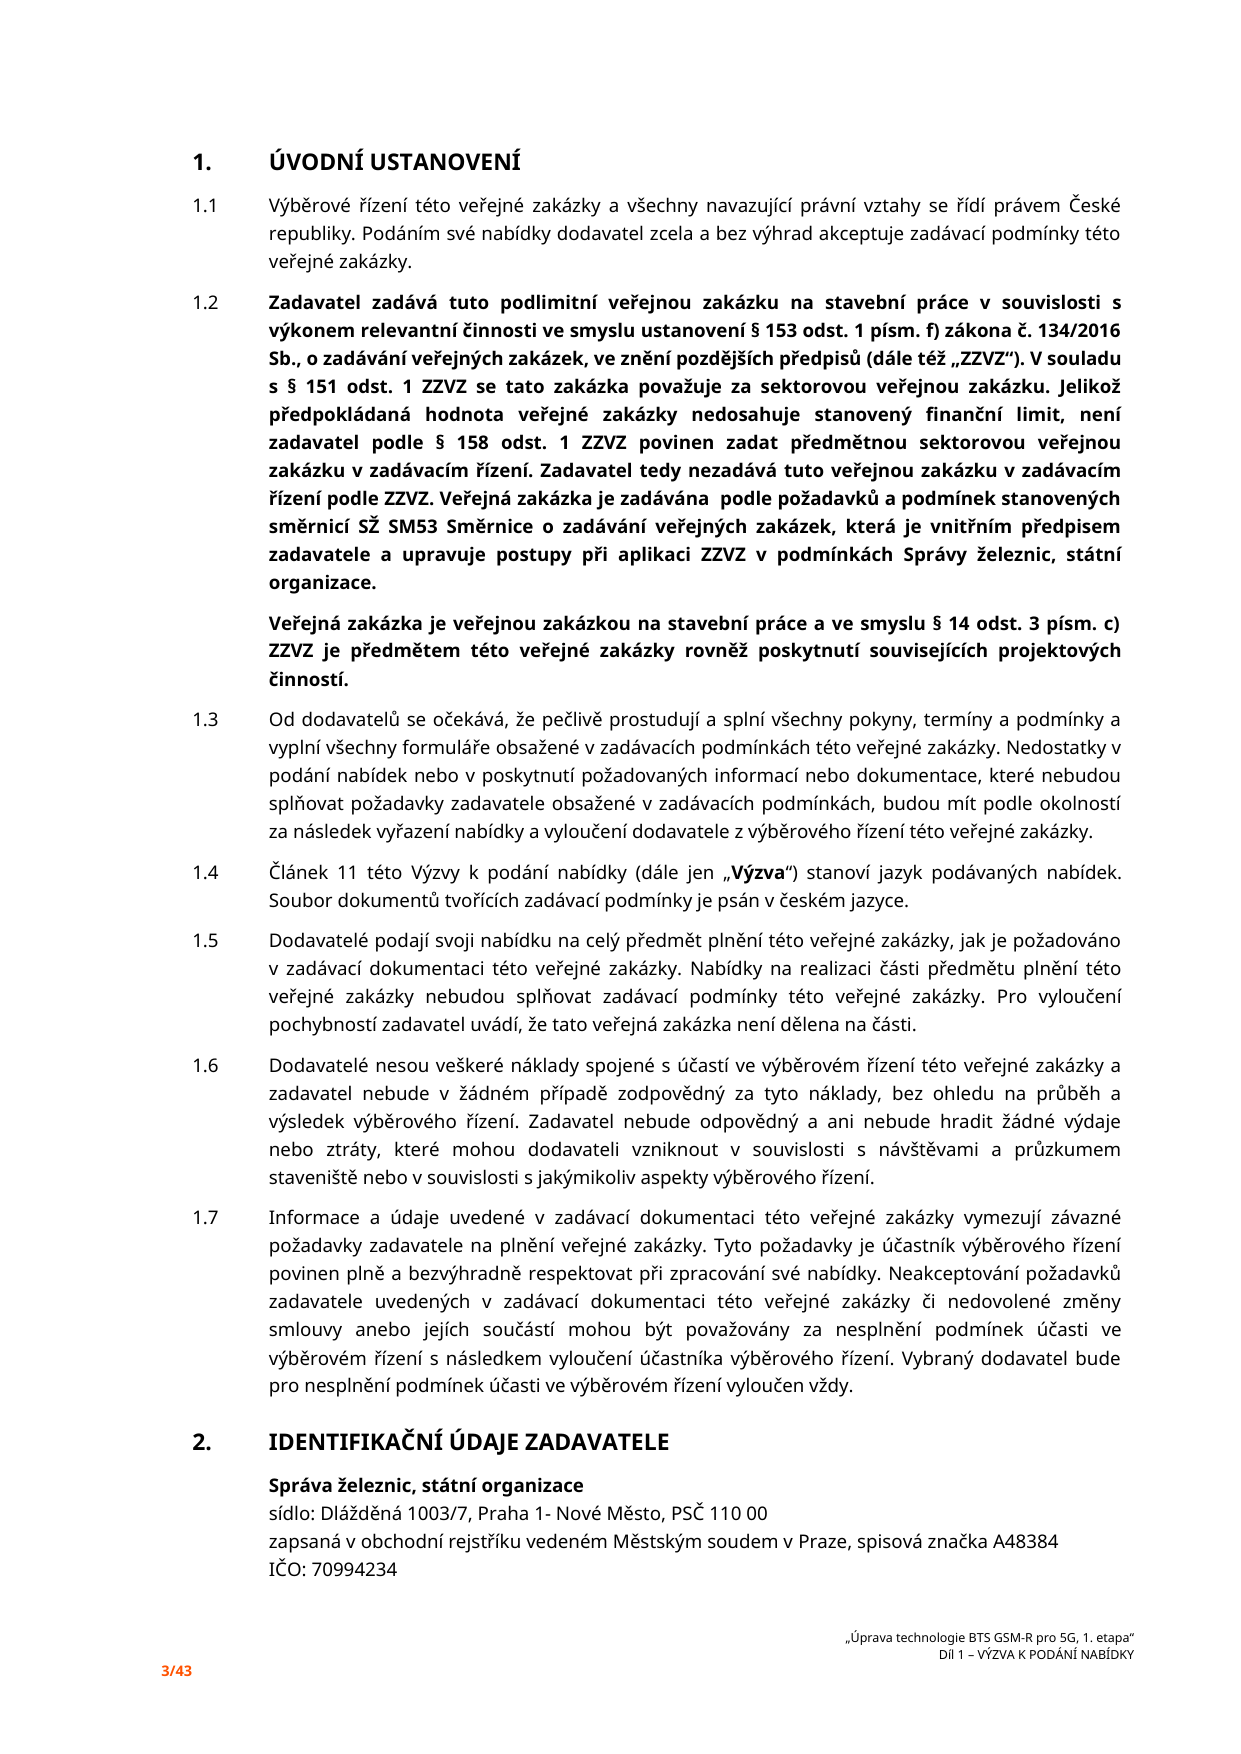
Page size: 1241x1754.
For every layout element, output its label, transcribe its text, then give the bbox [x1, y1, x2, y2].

text sídlo: Dlážděná 1003/7, Praha 1- Nové Město, PSČ 110 00 [269, 1501, 1122, 1526]
text IČO: 70994234 [269, 1557, 1122, 1582]
text zapsaná v obchodní rejstříku vedeném Městským soudem v Praze, spisová značka A48384 [269, 1529, 1122, 1554]
text Informace a údaje uvedené v zadávací dokumentaci této veřejné zakázky vymezují závazné požadavky zadavatele na plnění veřejné zakázky. Tyto požadavky je účastník výběrového řízení povinen plně a bezvýhradně respektovat při zpracování své nabídky. Neakceptování požadavků zadavatele uvedených v zadávací dokumentaci této veřejné zakázky či nedovolené změny smlouvy anebo jejích součástí mohou být považovány za nesplnění podmínek účasti ve výběrovém řízení s následkem vyloučení účastníka výběrového řízení. Vybraný dodavatel bude pro nesplnění podmínek účasti ve výběrovém řízení vyloučen vždy. [192, 1205, 1122, 1398]
text Článek 11 této Výzvy k podání nabídky (dále jen „Výzva“) stanoví jazyk podávaných nabídek. Soubor dokumentů tvořících zadávací podmínky je psán v českém jazyce. [192, 859, 1122, 912]
text Od dodavatelů se očekává, že pečlivě prostudují a splní všechny pokyny, termíny a podmínky a vyplní všechny formuláře obsažené v zadávacích podmínkách této veřejné zakázky. Nedostatky v podání nabídek nebo v poskytnutí požadovaných informací nebo dokumentace, které nebudou splňovat požadavky zadavatele obsažené v zadávacích podmínkách, budou mít podle okolností za následek vyřazení nabídky a vyloučení dodavatele z výběrového řízení této veřejné zakázky. [192, 706, 1122, 844]
text ÚVODNÍ USTANOVENÍ [192, 146, 1122, 177]
list Veřejná zakázka je veřejnou zakázkou na stavební práce a ve smyslu § 14 odst. 3 písm. c) ZZVZ je předmětem této veřejné zakázky rovněž poskytnutí souvisejících projektových činností. [269, 610, 1122, 691]
text Výběrové řízení této veřejné zakázky a všechny navazující právní vztahy se řídí právem České republiky. Podáním své nabídky dodavatel zcela a bez výhrad akceptuje zadávací podmínky této veřejné zakázky. [192, 192, 1122, 274]
text Správa železnic, státní organizace [269, 1473, 1122, 1498]
text IDENTIFIKAČNÍ ÚDAJE ZADAVATELE [192, 1426, 1122, 1457]
text Dodavatelé nesou veškeré náklady spojené s účastí ve výběrovém řízení této veřejné zakázky a zadavatel nebude v žádném případě zodpovědný za tyto náklady, bez ohledu na průběh a výsledek výběrového řízení. Zadavatel nebude odpovědný a ani nebude hradit žádné výdaje nebo ztráty, které mohou dodavateli vzniknout v souvislosti s návštěvami a průzkumem staveniště nebo v souvislosti s jakýmikoliv aspekty výběrového řízení. [192, 1052, 1122, 1190]
text Zadavatel zadává tuto podlimitní veřejnou zakázku na stavební práce v souvislosti s výkonem relevantní činnosti ve smyslu ustanovení § 153 odst. 1 písm. f) zákona č. 134/2016 Sb., o zadávání veřejných zakázek, ve znění pozdějších předpisů (dále též „ZZVZ“). V souladu s § 151 odst. 1 ZZVZ se tato zakázka považuje za sektorovou veřejnou zakázku. Jelikož předpokládaná hodnota veřejné zakázky nedosahuje stanovený finanční limit, není zadavatel podle § 158 odst. 1 ZZVZ povinen zadat předmětnou sektorovou veřejnou zakázku v zadávacím řízení. Zadavatel tedy nezadává tuto veřejnou zakázku v zadávacím řízení podle ZZVZ. Veřejná zakázka je zadávána podle požadavků a podmínek stanovených směrnicí SŽ SM53 Směrnice o zadávání veřejných zakázek, která je vnitřním předpisem zadavatele a upravuje postupy při aplikaci ZZVZ v podmínkách Správy železnic, státní organizace. [192, 289, 1122, 595]
text Dodavatelé podají svoji nabídku na celý předmět plnění této veřejné zakázky, jak je požadováno v zadávací dokumentaci této veřejné zakázky. Nabídky na realizaci části předmětu plnění této veřejné zakázky nebudou splňovat zadávací podmínky této veřejné zakázky. Pro vyloučení pochybností zadavatel uvádí, že tato veřejná zakázka není dělena na části. [192, 927, 1122, 1037]
